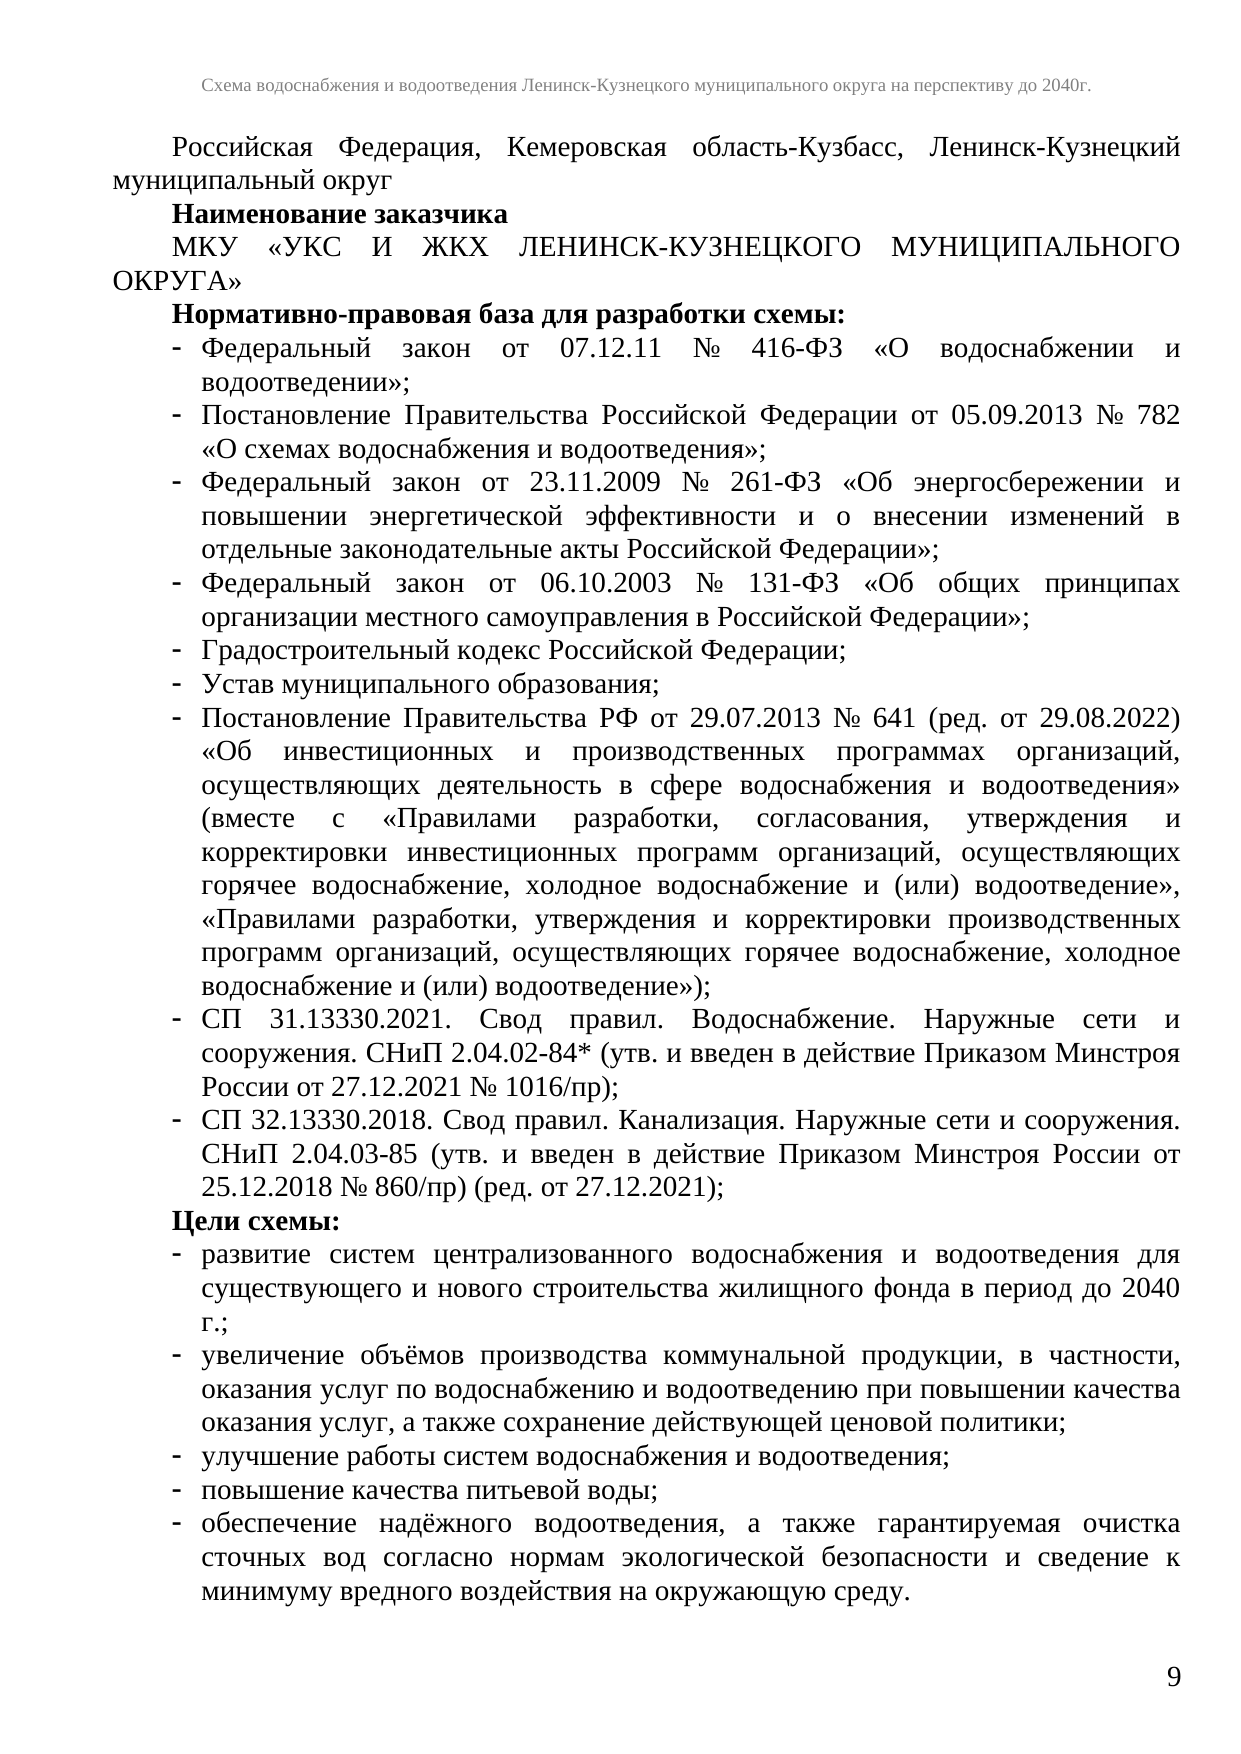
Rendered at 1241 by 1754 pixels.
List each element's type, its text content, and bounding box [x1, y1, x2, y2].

list Федеральный закон от 07.12.11 № 416-ФЗ «О водоснабжении и водоотведении»; [172, 330, 1181, 397]
list улучшение работы систем водоснабжения и водоотведения; [172, 1438, 1181, 1472]
list развитие систем централизованного водоснабжения и водоотведения для существующего и нового строительства жилищного фонда в период до 2040 г.; [172, 1237, 1181, 1337]
list СП 32.13330.2018. Свод правил. Канализация. Наружные сети и сооружения. СНиП 2.04.03-85 (утв. и введен в действие Приказом Минстроя России от 25.12.2018 № 860/пр) (ред. от 27.12.2021); [172, 1102, 1181, 1203]
list Постановление Правительства РФ от 29.07.2013 № 641 (ред. от 29.08.2022) «Об инвестиционных и производственных программах организаций, осуществляющих деятельность в сфере водоснабжения и водоотведения» (вместе с «Правилами разработки, согласования, утверждения и корректировки инвестиционных программ организаций, осуществляющих горячее водоснабжение, холодное водоснабжение и (или) водоотведение», «Правилами разработки, утверждения и корректировки производственных программ организаций, осуществляющих горячее водоснабжение, холодное водоснабжение и (или) водоотведение»); [172, 700, 1181, 1002]
text Цели схемы: [112, 1203, 1181, 1237]
list обеспечение надёжного водоотведения, а также гарантируемая очистка сточных вод согласно нормам экологической безопасности и сведение к минимуму вредного воздействия на окружающую среду. [172, 1505, 1181, 1606]
list Федеральный закон от 06.10.2003 № 131-ФЗ «Об общих принципах организации местного самоуправления в Российской Федерации»; [172, 565, 1181, 632]
text Нормативно-правовая база для разработки схемы: [112, 297, 1181, 330]
list увеличение объёмов производства коммунальной продукции, в частности, оказания услуг по водоснабжению и водоотведению при повышении качества оказания услуг, а также сохранение действующей ценовой политики; [172, 1337, 1181, 1438]
list Федеральный закон от 23.11.2009 № 261-ФЗ «Об энергосбережении и повышении энергетической эффективности и о внесении изменений в отдельные законодательные акты Российской Федерации»; [172, 464, 1181, 565]
text Наименование заказчика [112, 196, 1181, 229]
list Устав муниципального образования; [172, 666, 1181, 700]
list СП 31.13330.2021. Свод правил. Водоснабжение. Наружные сети и сооружения. СНиП 2.04.02-84* (утв. и введен в действие Приказом Минстроя России от 27.12.2021 № 1016/пр); [172, 1002, 1181, 1102]
list Градостроительный кодекс Российской Федерации; [172, 632, 1181, 666]
text МКУ «УКС И ЖКХ ЛЕНИНСК-КУЗНЕЦКОГО МУНИЦИПАЛЬНОГО ОКРУГА» [112, 229, 1181, 297]
list повышение качества питьевой воды; [172, 1472, 1181, 1505]
list Постановление Правительства Российской Федерации от 05.09.2013 № 782 «О схемах водоснабжения и водоотведения»; [172, 397, 1181, 464]
text Российская Федерация, Кемеровская область-Кузбасс, Ленинск-Кузнецкий муниципальный округ [112, 129, 1181, 196]
